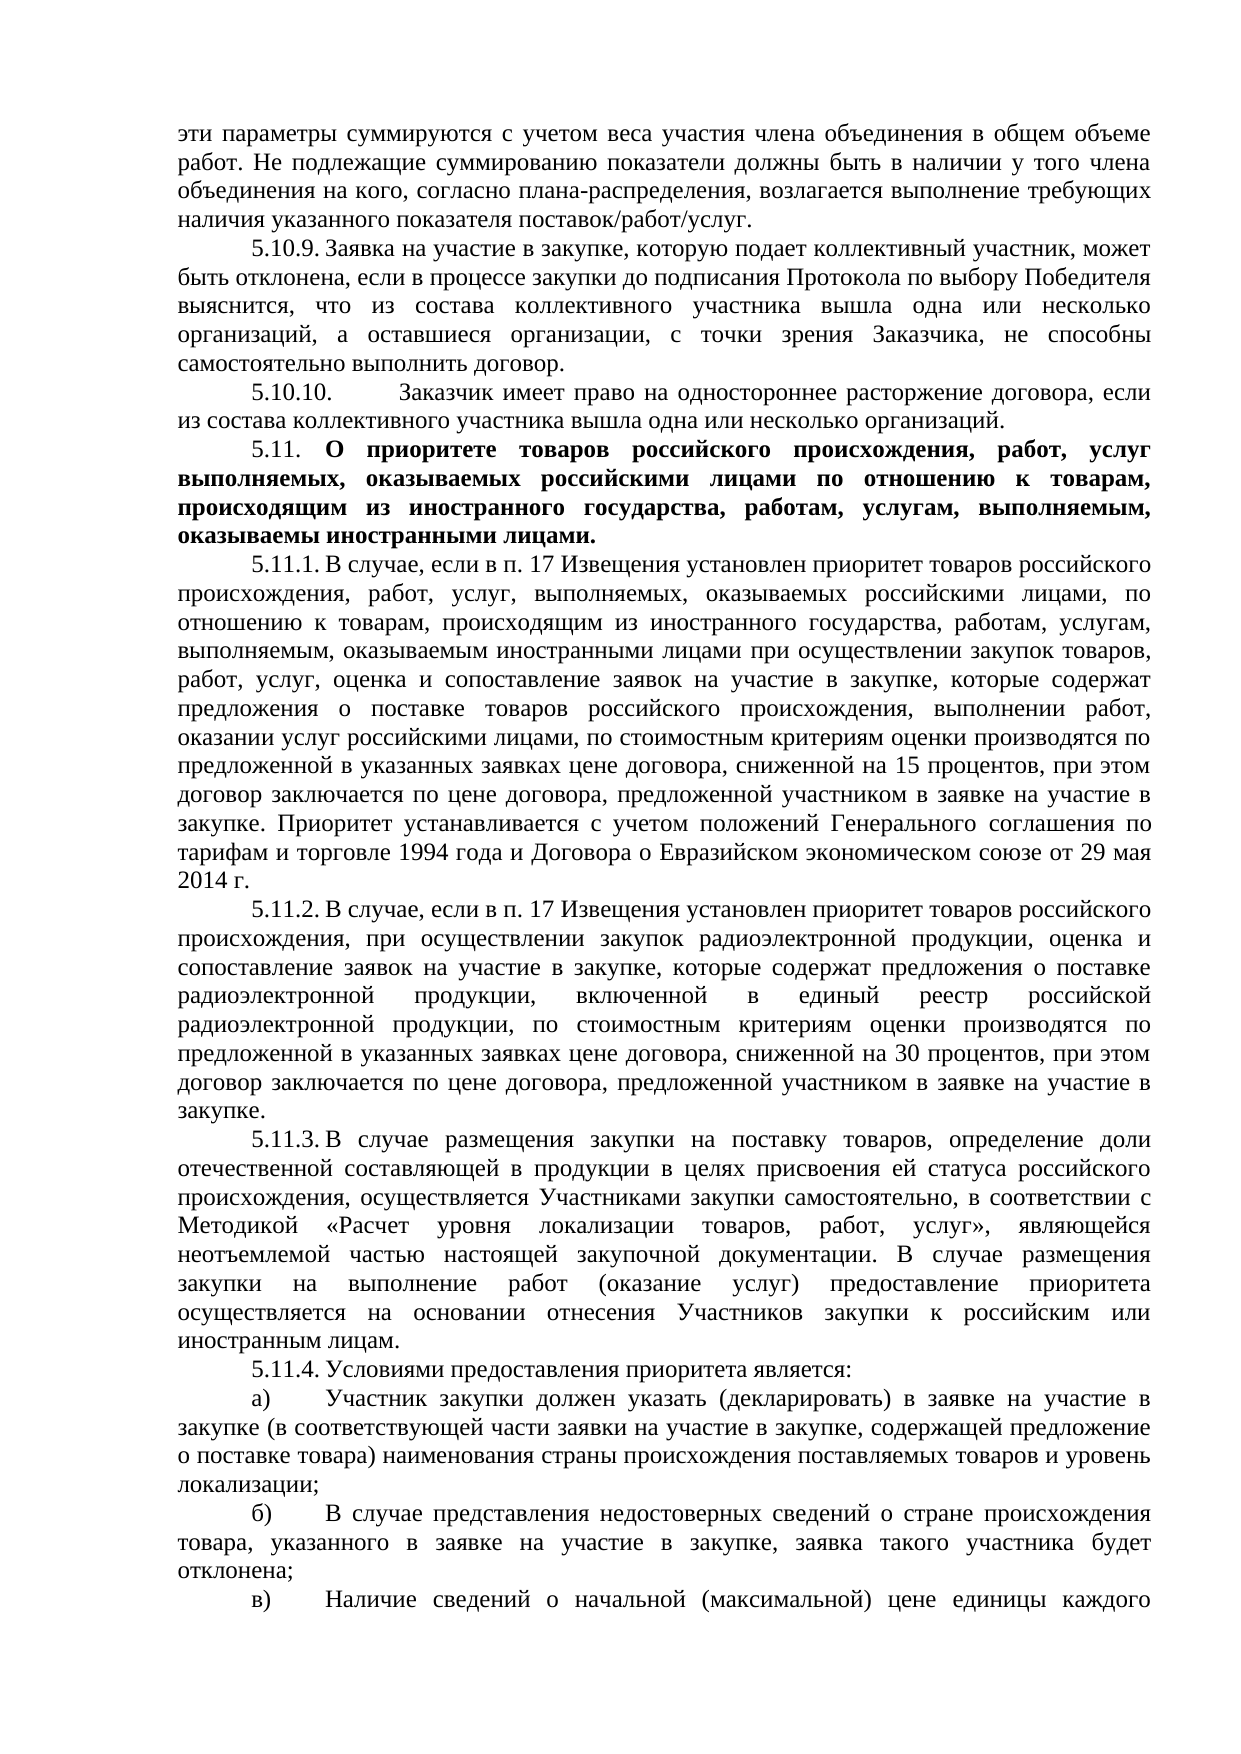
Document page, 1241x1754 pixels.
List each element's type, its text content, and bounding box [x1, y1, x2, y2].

list Участник закупки должен указать (декларировать) в заявке на участие в закупке (в соответствующей части заявки на участие в закупке, содержащей предложение о поставке товара) наименования страны происхождения поставляемых товаров и уровень локализации; [177, 1383, 1152, 1498]
list Заказчик имеет право на одностороннее расторжение договора, если из состава коллективного участника вышла одна или несколько организаций. [177, 377, 1152, 434]
list В случае, если в п. 17 Извещения установлен приоритет товаров российского происхождения, при осуществлении закупок радиоэлектронной продукции, оценка и сопоставление заявок на участие в закупке, которые содержат предложения о поставке радиоэлектронной продукции, включенной в единый реестр российской радиоэлектронной продукции, по стоимостным критериям оценки производятся по предложенной в указанных заявках цене договора, сниженной на 30 процентов, при этом договор заключается по цене договора, предложенной участником в заявке на участие в закупке. [177, 894, 1152, 1124]
list Заявка на участие в закупке, которую подает коллективный участник, может быть отклонена, если в процессе закупки до подписания Протокола по выбору Победителя выяснится, что из состава коллективного участника вышла одна или несколько организаций, а оставшиеся организации, с точки зрения Заказчика, не способны самостоятельно выполнить договор. [177, 233, 1152, 377]
list Условиями предоставления приоритета является: [177, 1354, 1152, 1383]
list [177, 118, 1152, 233]
list В случае представления недостоверных сведений о стране происхождения товара, указанного в заявке на участие в закупке, заявка такого участника будет отклонена; [177, 1498, 1152, 1584]
list О приоритете товаров российского происхождения, работ, услуг выполняемых, оказываемых российскими лицами по отношению к товарам, происходящим из иностранного государства, работам, услугам, выполняемым, оказываемы иностранными лицами. [177, 434, 1152, 549]
list В случае, если в п. 17 Извещения установлен приоритет товаров российского происхождения, работ, услуг, выполняемых, оказываемых российскими лицами, по отношению к товарам, происходящим из иностранного государства, работам, услугам, выполняемым, оказываемым иностранными лицами при осуществлении закупок товаров, работ, услуг, оценка и сопоставление заявок на участие в закупке, которые содержат предложения о поставке товаров российского происхождения, выполнении работ, оказании услуг российскими лицами, по стоимостным критериям оценки производятся по предложенной в указанных заявках цене договора, сниженной на 15 процентов, при этом договор заключается по цене договора, предложенной участником в заявке на участие в закупке. Приоритет устанавливается с учетом положений Генерального соглашения по тарифам и торговле 1994 года и Договора о Евразийском экономическом союзе от 29 мая 2014 г. [177, 549, 1152, 894]
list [177, 1584, 1152, 1613]
list В случае размещения закупки на поставку товаров, определение доли отечественной составляющей в продукции в целях присвоения ей статуса российского происхождения, осуществляется Участниками закупки самостоятельно, в соответствии с Методикой «Расчет уровня локализации товаров, работ, услуг», являющейся неотъемлемой частью настоящей закупочной документации. В случае размещения закупки на выполнение работ (оказание услуг) предоставление приоритета осуществляется на основании отнесения Участников закупки к российским или иностранным лицам. [177, 1124, 1152, 1354]
